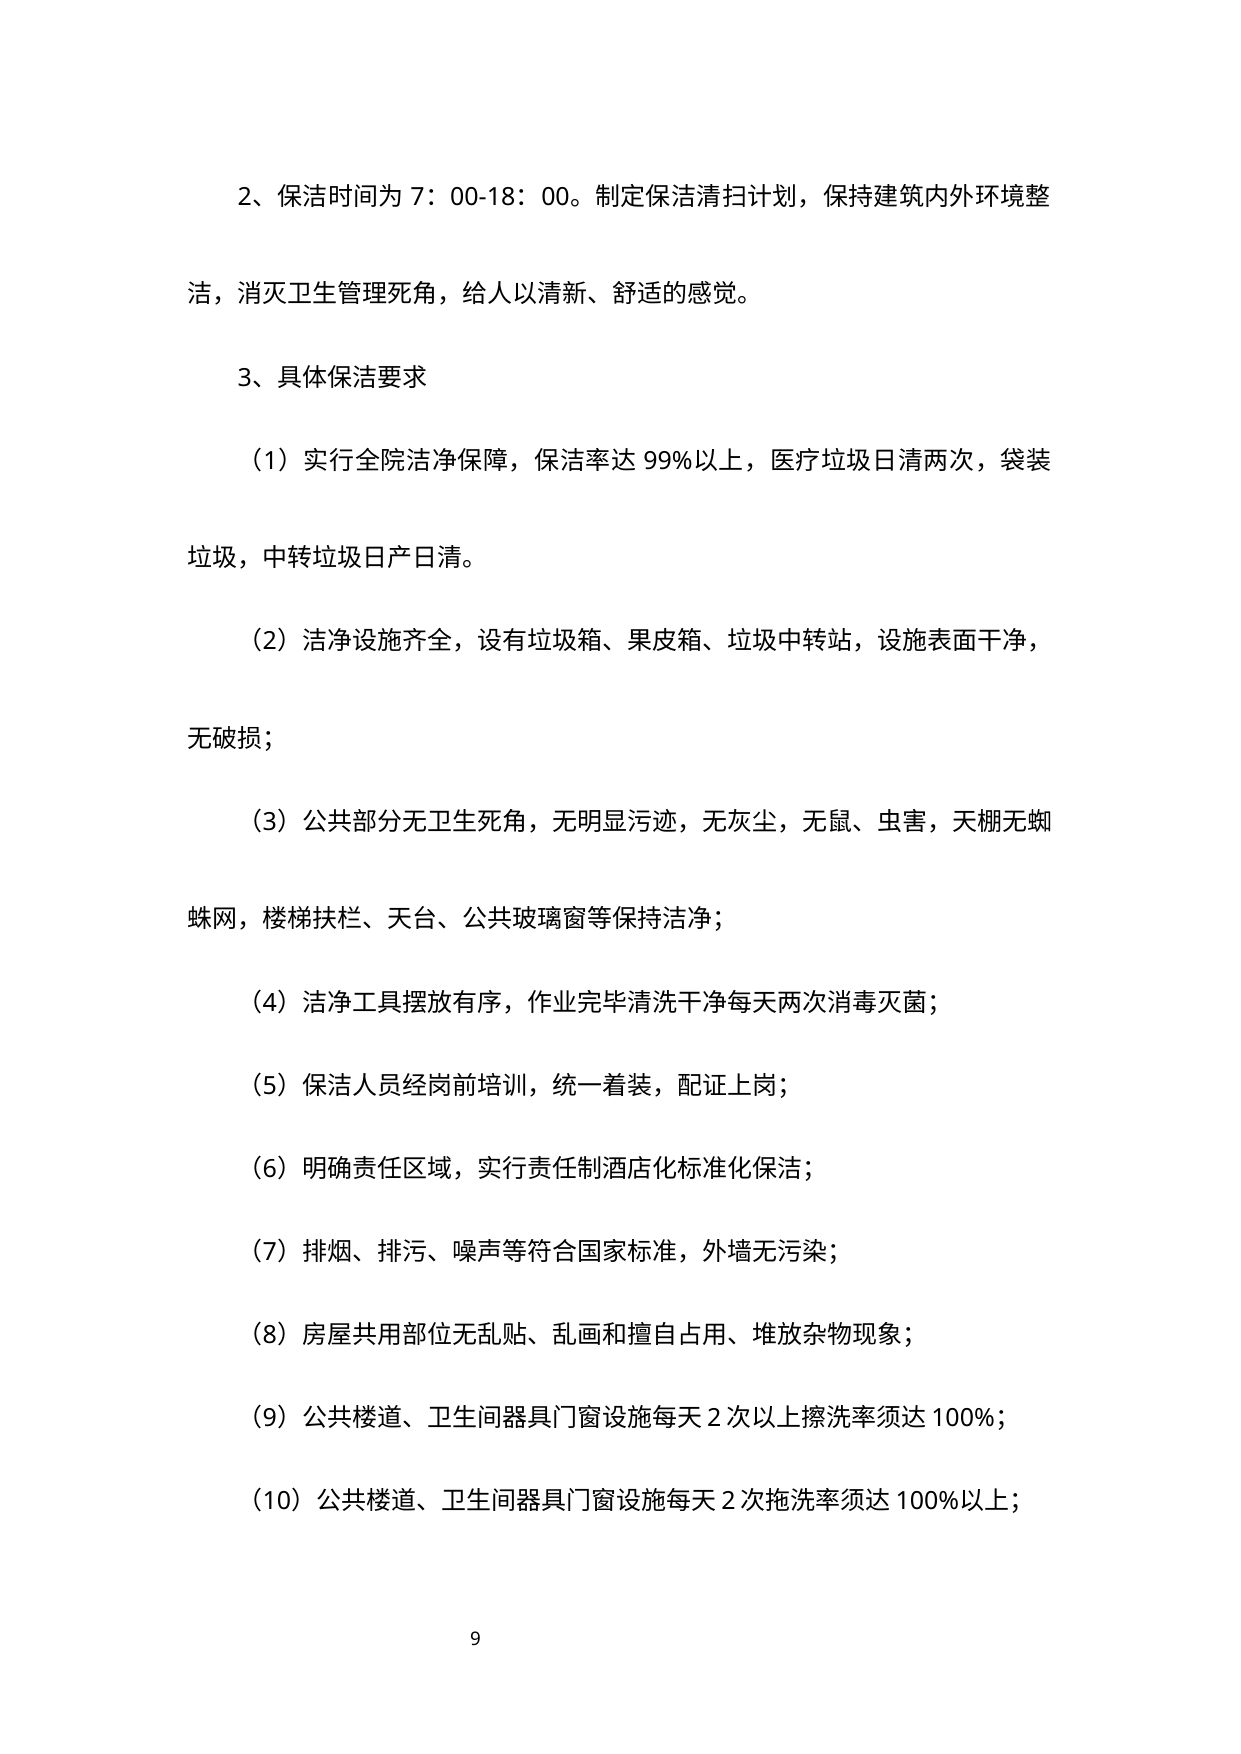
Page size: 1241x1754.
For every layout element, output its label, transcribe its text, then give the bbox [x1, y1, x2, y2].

text （5）保洁人员经岗前培训，统一着装，配证上岗； [187, 1051, 1053, 1116]
text （4）洁净工具摆放有序，作业完毕清洗干净每天两次消毒灭菌； [187, 968, 1053, 1033]
text （8）房屋共用部位无乱贴、乱画和擅自占用、堆放杂物现象； [187, 1300, 1053, 1365]
text （6）明确责任区域，实行责任制酒店化标准化保洁； [187, 1134, 1053, 1199]
text （10）公共楼道、卫生间器具门窗设施每天2次拖洗率须达100%以上； [187, 1466, 1053, 1531]
text （1）实行全院洁净保障，保洁率达99%以上，医疗垃圾日清两次，袋装垃圾，中转垃圾日产日清。 [187, 426, 1053, 588]
text 2、保洁时间为 7：00-18：00。制定保洁清扫计划，保持建筑内外环境整洁，消灭卫生管理死角，给人以清新、舒适的感觉。 [187, 162, 1053, 324]
text （7）排烟、排污、噪声等符合国家标准，外墙无污染； [187, 1217, 1053, 1282]
text （2）洁净设施齐全，设有垃圾箱、果皮箱、垃圾中转站，设施表面干净，无破损； [187, 606, 1053, 769]
text （9）公共楼道、卫生间器具门窗设施每天2次以上擦洗率须达100%； [187, 1383, 1053, 1448]
text （3）公共部分无卫生死角，无明显污迹，无灰尘，无鼠、虫害，天棚无蜘蛛网，楼梯扶栏、天台、公共玻璃窗等保持洁净； [187, 787, 1053, 949]
text 3、具体保洁要求 [187, 343, 1053, 408]
